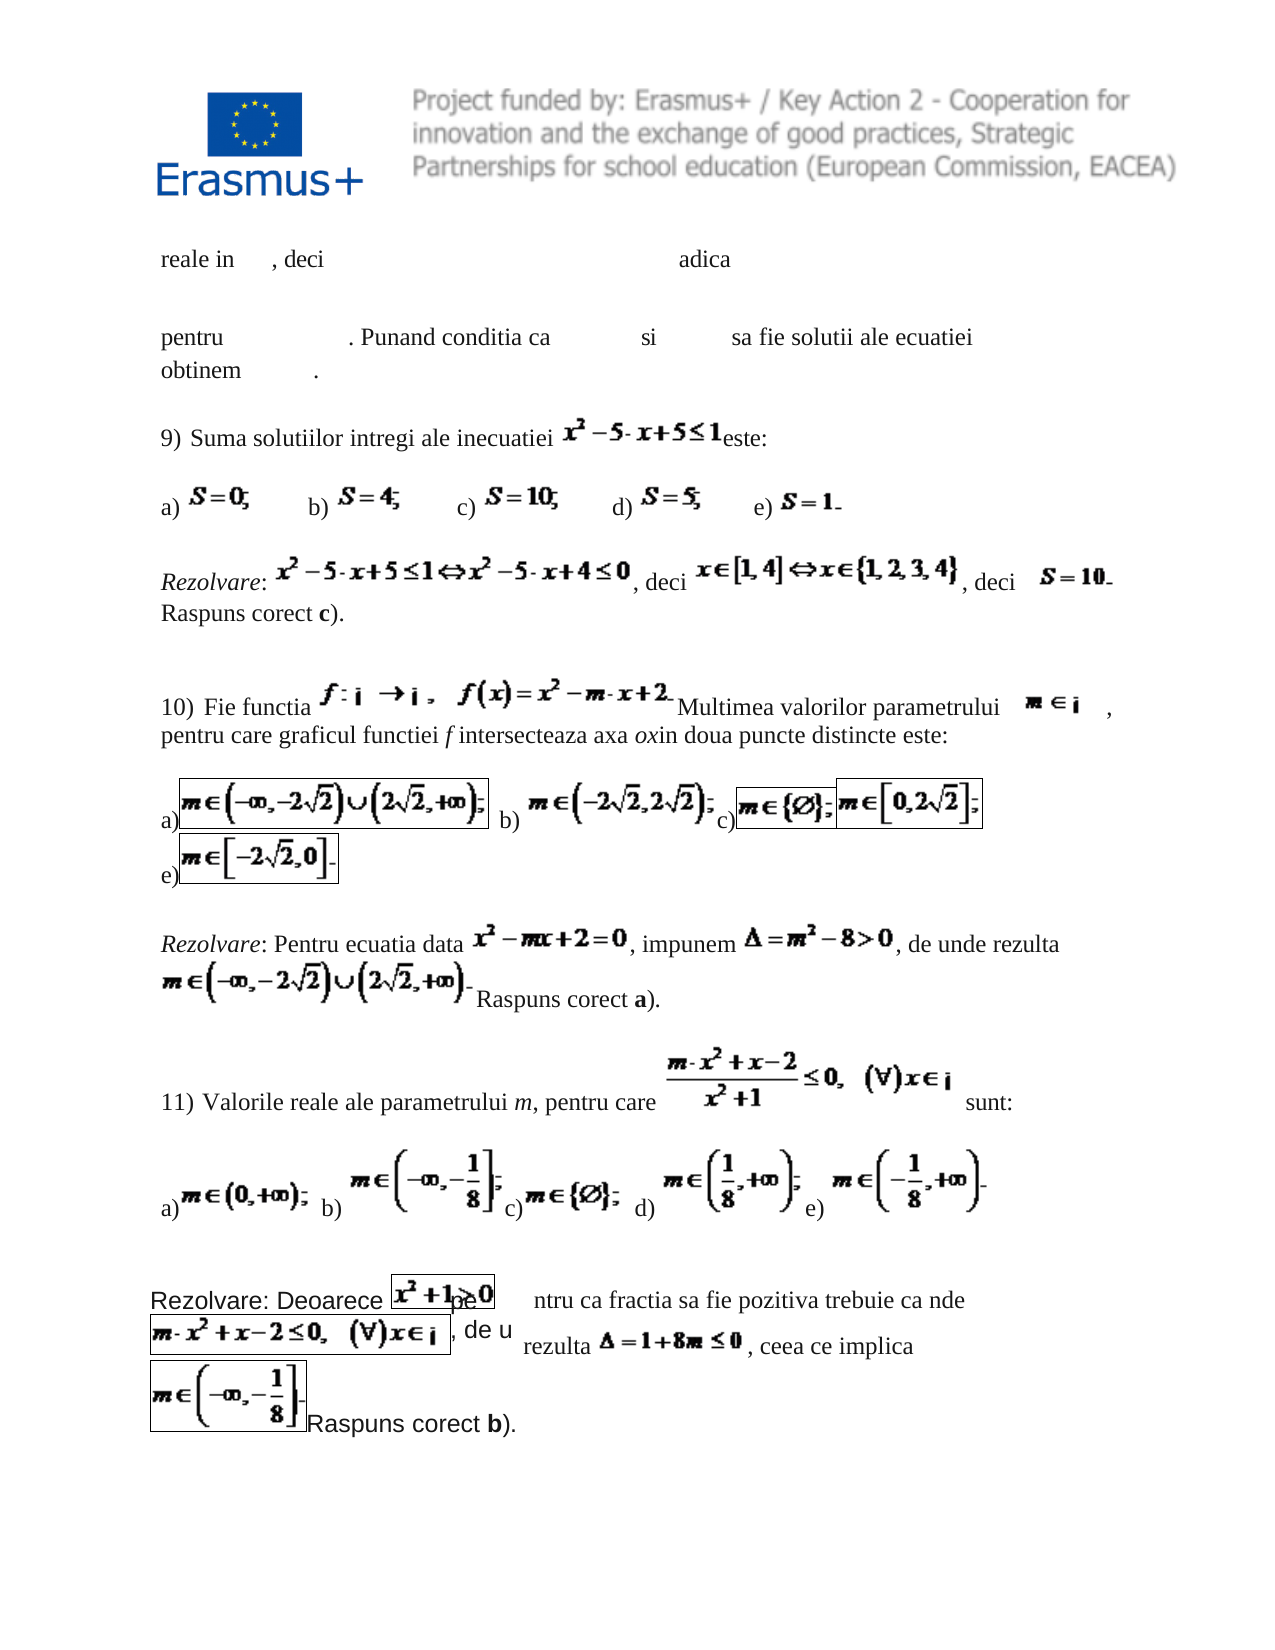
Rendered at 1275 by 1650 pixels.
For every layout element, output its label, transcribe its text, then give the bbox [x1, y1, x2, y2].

picture [1037, 562, 1116, 591]
picture [830, 1145, 990, 1217]
picture [335, 481, 404, 516]
picture [526, 778, 717, 829]
picture [392, 1275, 494, 1308]
picture [662, 1042, 966, 1111]
text e) [161, 860, 1125, 889]
picture [693, 550, 962, 591]
picture [160, 957, 476, 1008]
picture [454, 1297, 461, 1308]
text a) b) c) [161, 778, 1125, 833]
picture [403, 76, 1182, 186]
list pentru care graficul functiei f intersecteaza axa oxin doua puncte distincte este: [161, 721, 1093, 749]
picture [482, 481, 561, 516]
picture [186, 481, 252, 516]
picture [151, 1315, 450, 1354]
picture [560, 412, 723, 447]
picture [348, 1145, 505, 1217]
picture [180, 834, 338, 860]
picture [273, 553, 633, 591]
picture [151, 1361, 306, 1431]
picture [317, 674, 677, 715]
list Suma solutiilor intregi ale inecuatiei este: [160, 413, 1125, 452]
picture [597, 1326, 748, 1355]
picture [742, 918, 896, 953]
text pentru . Punand conditia ca si sa fie solutii ale ecuatiei obtinem . [161, 322, 974, 384]
picture [470, 918, 630, 953]
text reale in , deci adica [161, 244, 1125, 273]
picture [661, 1145, 805, 1217]
picture [778, 487, 845, 516]
picture [638, 481, 705, 516]
picture [150, 75, 365, 198]
text ntru ca fractia sa fie pozitiva trebuie ca nde rezulta , ceea ce implica [523, 1285, 974, 1359]
